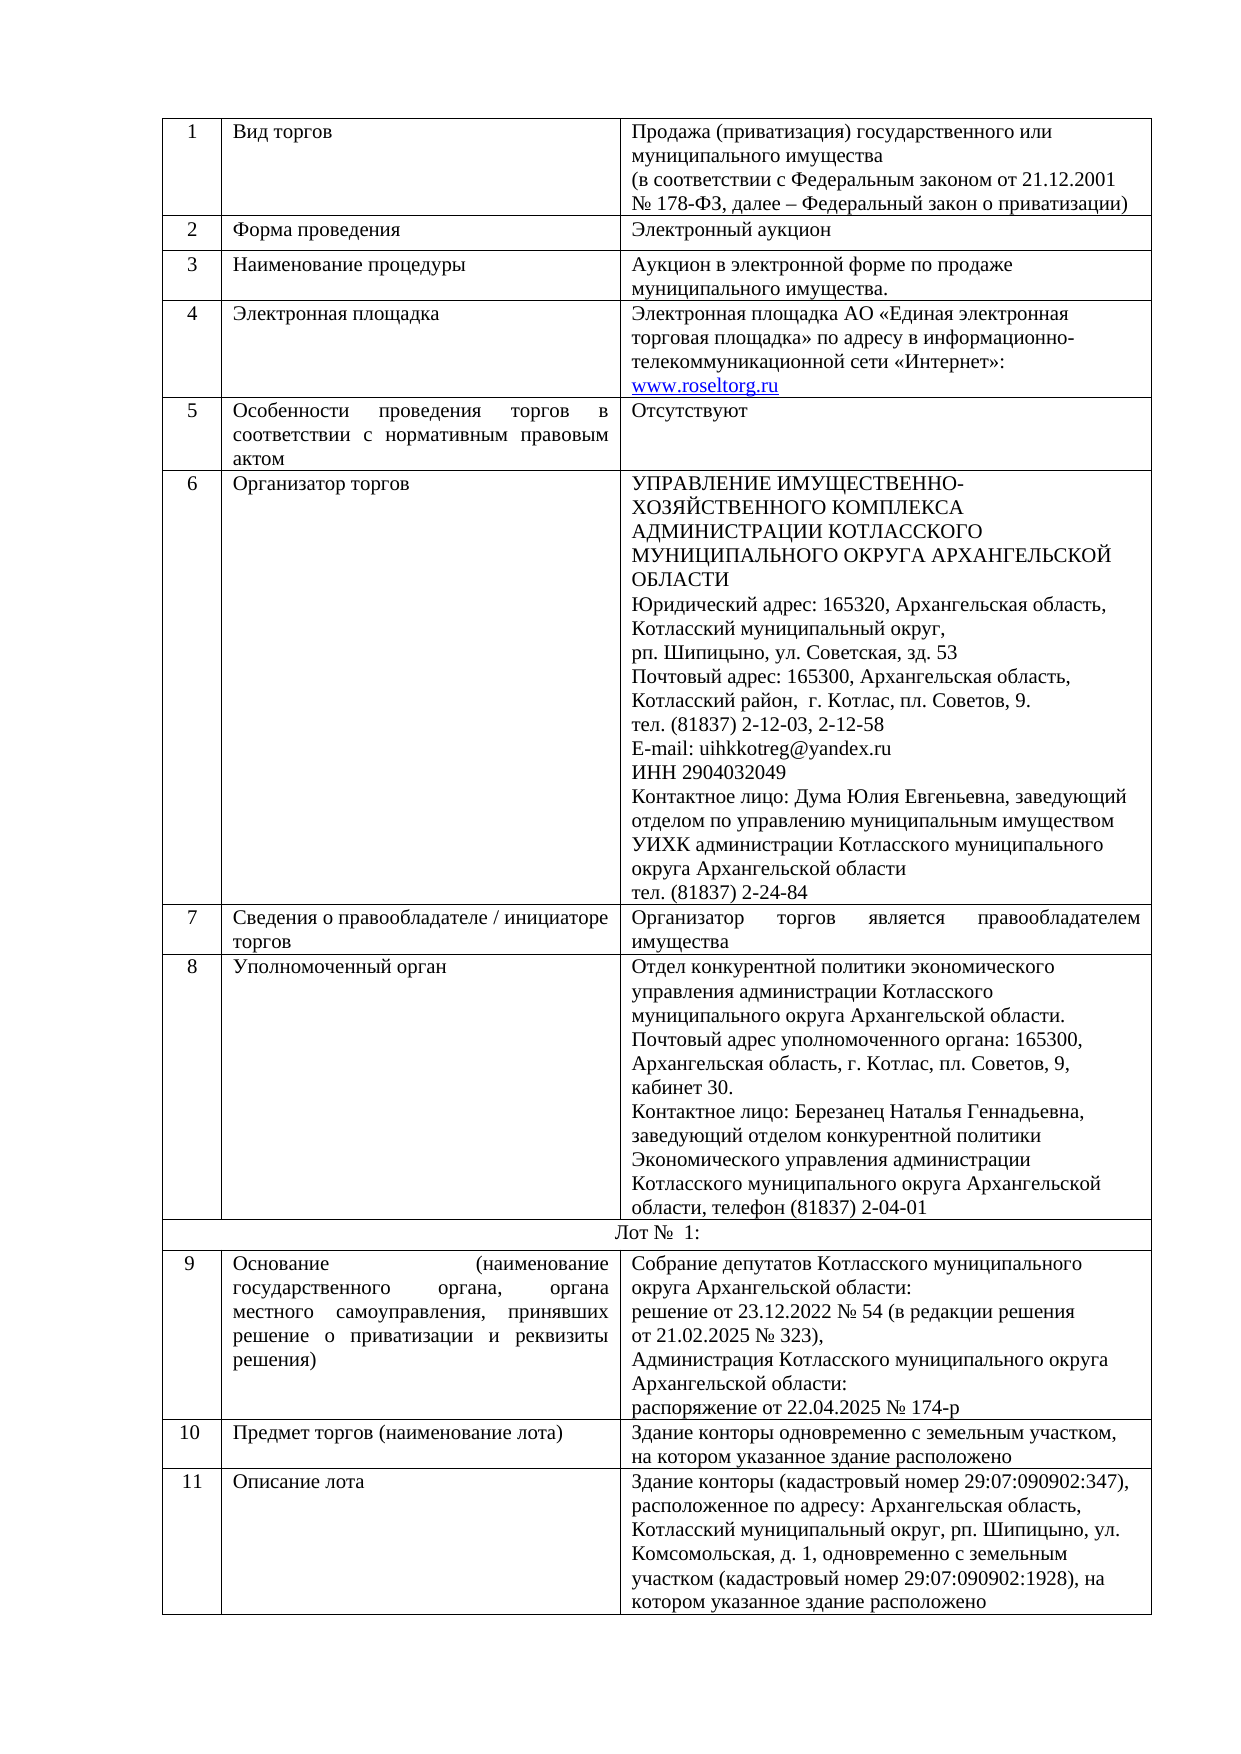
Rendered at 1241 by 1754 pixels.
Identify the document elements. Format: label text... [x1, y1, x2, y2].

table_cell 3 [163, 251, 221, 299]
table_cell 4 [163, 301, 221, 397]
table_header Вид торгов [222, 119, 620, 215]
table_cell Основание (наименование государственного органа, органа местного самоуправления, принявших решение о приватизации и реквизиты решения) [222, 1251, 620, 1419]
table_cell Здание конторы (кадастровый номер 29:07:090902:347), расположенное по адресу: Архангельская область, Котласский муниципальный округ, рп. Шипицыно, ул. Комсомольская, д. 1, одновременно с земельным участком (кадастровый номер 29:07:090902:1928), на котором указанное здание расположено [621, 1469, 1151, 1613]
table_cell Наименование процедуры [222, 251, 620, 299]
table_cell 9 [163, 1251, 221, 1419]
table_cell Отдел конкурентной политики экономического управления администрации Котласского муниципального округа Архангельской области. Почтовый адрес уполномоченного органа: 165300, Архангельская область, г. Котлас, пл. Советов, 9, кабинет 30. Контактное лицо: Березанец Наталья Геннадьевна, заведующий отделом конкурентной политики Экономического управления администрации Котласского муниципального округа Архангельской области, телефон (81837) 2-04-01 [621, 955, 1151, 1219]
table_cell Организатор торгов [222, 471, 620, 904]
table_cell Предмет торгов (наименование лота) [222, 1420, 620, 1468]
table_cell Организатор торгов является правообладателем имущества [621, 905, 1151, 953]
table_cell Сведения о правообладателе / инициаторе торгов [222, 905, 620, 953]
table_cell Электронная площадка АО «Единая электронная торговая площадка» по адресу в информационно-телекоммуникационной сети «Интернет»: www.roseltorg.ru [621, 301, 1151, 397]
table_cell 10 [163, 1420, 221, 1468]
table_cell Электронная площадка [222, 301, 620, 397]
table_cell Форма проведения [222, 216, 620, 250]
table_cell 6 [163, 471, 221, 904]
table_cell Здание конторы одновременно с земельным участком, на котором указанное здание расположено [621, 1420, 1151, 1468]
table_cell 7 [163, 905, 221, 953]
table_cell Уполномоченный орган [222, 955, 620, 1219]
table_cell Аукцион в электронной форме по продаже муниципального имущества. [621, 251, 1151, 299]
table_cell УПРАВЛЕНИЕ ИМУЩЕСТВЕННО-ХОЗЯЙСТВЕННОГО КОМПЛЕКСА АДМИНИСТРАЦИИ КОТЛАССКОГО МУНИЦИПАЛЬНОГО ОКРУГА АРХАНГЕЛЬСКОЙ ОБЛАСТИ Юридический адрес: 165320, Архангельская область, Котласский муниципальный округ, рп. Шипицыно, ул. Советская, зд. 53 Почтовый адрес: 165300, Архангельская область, Котласский район, г. Котлас, пл. Советов, 9. тел. (81837) 2-12-03, 2-12-58 E-mail: uihkkotreg@yandex.ru ИНН 2904032049 Контактное лицо: Дума Юлия Евгеньевна, заведующий отделом по управлению муниципальным имуществом УИХК администрации Котласского муниципального округа Архангельской области тел. (81837) 2-24-84 [621, 471, 1151, 904]
table_cell Лот № 1: [163, 1220, 1151, 1249]
table_cell 11 [163, 1469, 221, 1613]
table_cell 5 [163, 398, 221, 470]
table_cell Отсутствуют [621, 398, 1151, 470]
table_cell Электронный аукцион [621, 216, 1151, 250]
table_cell 8 [163, 955, 221, 1219]
table_header 1 [163, 119, 221, 215]
table_cell Описание лота [222, 1469, 620, 1613]
table_cell 2 [163, 216, 221, 250]
table_cell Собрание депутатов Котласского муниципального округа Архангельской области: решение от 23.12.2022 № 54 (в редакции решения от 21.02.2025 № 323), Администрация Котласского муниципального округа Архангельской области: распоряжение от 22.04.2025 № 174-р [621, 1251, 1151, 1419]
table_header Продажа (приватизация) государственного или муниципального имущества (в соответствии с Федеральным законом от 21.12.2001 № 178-ФЗ, далее – Федеральный закон о приватизации) [621, 119, 1151, 215]
table_cell Особенности проведения торгов в соответствии с нормативным правовым актом [222, 398, 620, 470]
